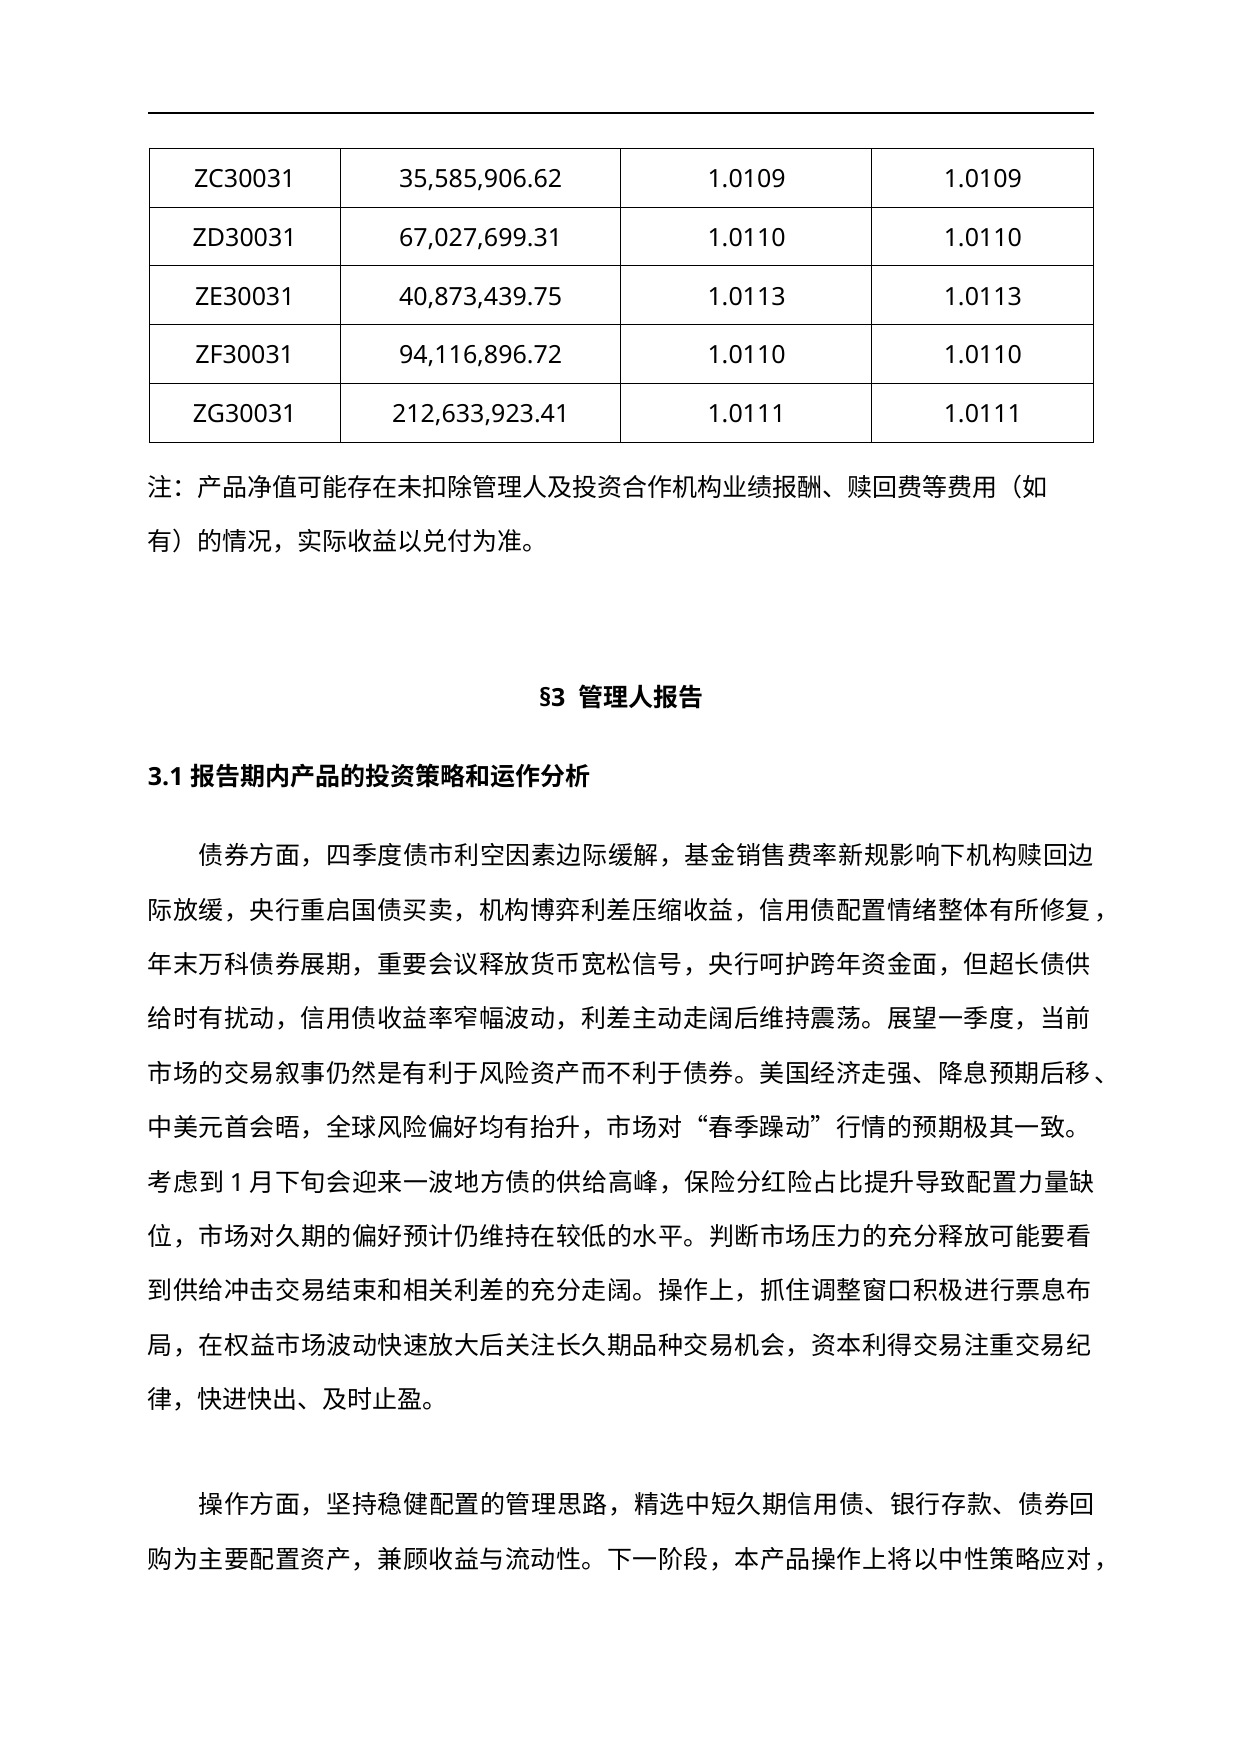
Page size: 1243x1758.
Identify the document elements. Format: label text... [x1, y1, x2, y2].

table_cell 1.0110 [872, 208, 1093, 265]
table_cell ZC30031 [150, 149, 340, 207]
table_cell 94,116,896.72 [341, 325, 620, 383]
table_cell ZG30031 [150, 384, 340, 442]
table_cell 1.0109 [872, 149, 1093, 207]
text 注：产品净值可能存在未扣除管理人及投资合作机构业绩报酬、赎回费等费用（如有）的情况，实际收益以兑付为准。 [148, 467, 1094, 558]
table_cell 40,873,439.75 [341, 266, 620, 324]
text §3 管理人报告 [148, 677, 1094, 713]
table_cell 1.0110 [872, 325, 1093, 383]
table_cell 35,585,906.62 [341, 149, 620, 207]
table_cell 1.0110 [621, 208, 871, 265]
table_cell ZF30031 [150, 325, 340, 383]
table_cell ZE30031 [150, 266, 340, 324]
table_cell ZD30031 [150, 208, 340, 265]
table_cell 1.0113 [872, 266, 1093, 324]
table_cell 1.0113 [621, 266, 871, 324]
text 3.1 报告期内产品的投资策略和运作分析 [148, 756, 1094, 793]
table_cell 1.0109 [621, 149, 871, 207]
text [148, 836, 1094, 1576]
table_cell 212,633,923.41 [341, 384, 620, 442]
table_cell 1.0111 [621, 384, 871, 442]
table_cell 67,027,699.31 [341, 208, 620, 265]
table_cell 1.0111 [872, 384, 1093, 442]
table_cell 1.0110 [621, 325, 871, 383]
